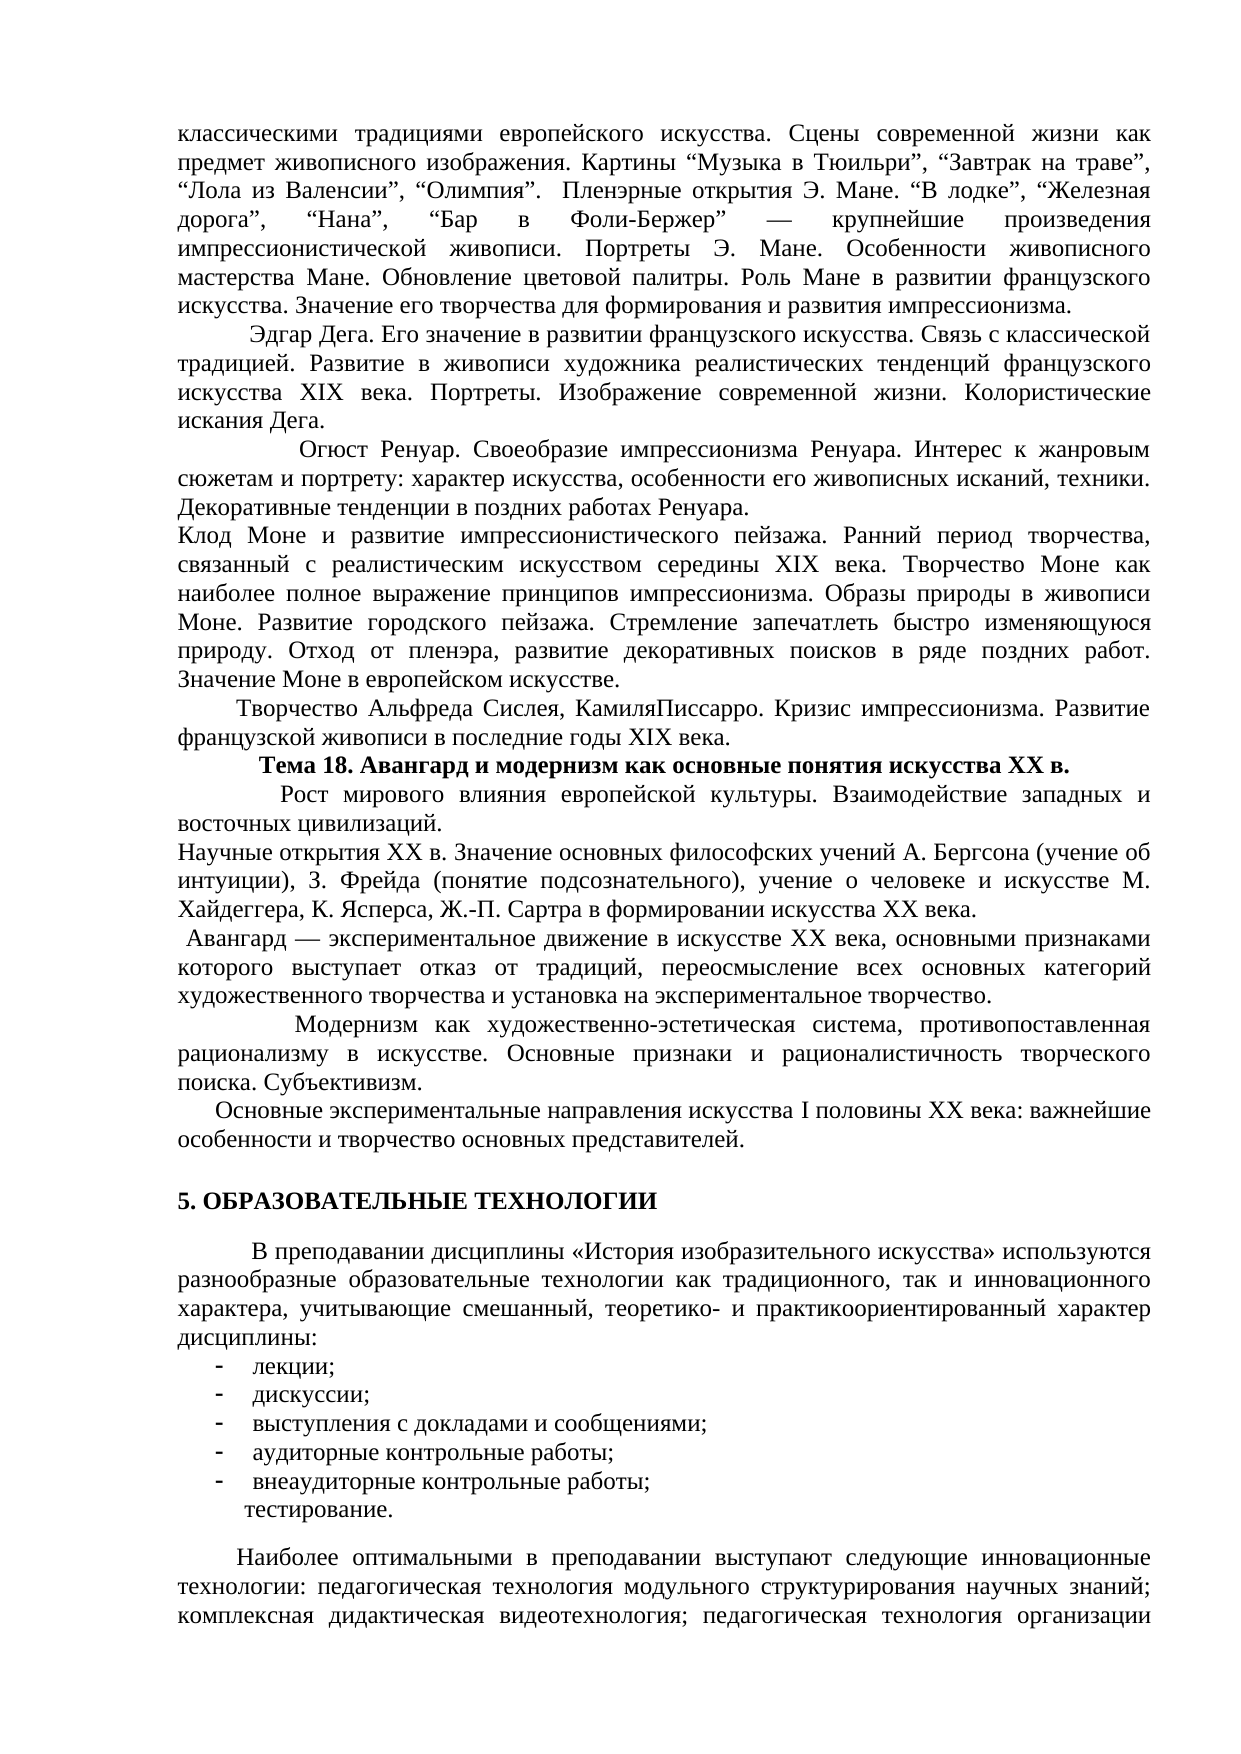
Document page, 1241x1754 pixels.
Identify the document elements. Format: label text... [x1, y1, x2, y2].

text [177, 118, 1152, 319]
text Огюст Ренуар. Своеобразие импрессионизма Ренуара. Интерес к жанровым сюжетам и портрету: характер искусства, особенности его живописных исканий, техники. Декоративные тенденции в поздних работах Ренуара. [177, 434, 1152, 521]
text тестирование. [244, 1494, 1152, 1523]
list дискуссии; [215, 1379, 1152, 1408]
text Эдгар Дега. Его значение в развитии французского искусства. Связь с классической традицией. Развитие в живописи художника реалистических тенденций французского искусства XIX века. Портреты. Изображение современной жизни. Колористические искания Дега. [177, 319, 1152, 434]
list выступления с докладами и сообщениями; [215, 1408, 1152, 1437]
list внеаудиторные контрольные работы; [215, 1466, 1152, 1494]
text 5. ОБРАЗОВАТЕЛЬНЫЕ ТЕХНОЛОГИИ [177, 1186, 1152, 1215]
text Основные экспериментальные направления искусства I половины ХХ века: важнейшие особенности и творчество основных представителей. [177, 1096, 1152, 1153]
text Авангард — экспериментальное движение в искусстве ХХ века, основными признаками которого выступает отказ от традиций, переосмысление всех основных категорий художественного творчества и установка на экспериментальное творчество. [177, 923, 1152, 1009]
text Модернизм как художественно-эстетическая система, противопоставленная рационализму в искусстве. Основные признаки и рационалистичность творческого поиска. Субъективизм. [177, 1009, 1152, 1096]
text Рост мирового влияния европейской культуры. Взаимодействие западных и восточных цивилизаций. [177, 779, 1152, 837]
list аудиторные контрольные работы; [215, 1437, 1152, 1466]
text В преподавании дисциплины «История изобразительного искусства» используются разнообразные образовательные технологии как традиционного, так и инновационного характера, учитывающие смешанный, теоретико- и практикоориентированный характер дисциплины: [177, 1236, 1152, 1351]
list лекции; [215, 1351, 1152, 1379]
text Тема 18. Авангард и модернизм как основные понятия искусства ХХ в. [177, 751, 1152, 779]
text Клод Моне и развитие импрессионистического пейзажа. Ранний период творчества, связанный с реалистическим искусством середины XIX века. Творчество Моне как наиболее полное выражение принципов импрессионизма. Образы природы в живописи Моне. Развитие городского пейзажа. Стремление запечатлеть быстро изменяющуюся природу. Отход от пленэра, развитие декоративных поисков в ряде поздних работ. Значение Моне в европейском искусстве. [177, 521, 1152, 693]
text Научные открытия ХХ в. Значение основных философских учений А. Бергсона (учение об интуиции), З. Фрейда (понятие подсознательного), учение о человеке и искусстве М. Хайдеггера, К. Ясперса, Ж.-П. Сартра в формировании искусства ХХ века. [177, 837, 1152, 923]
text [177, 1542, 1152, 1629]
text Творчество Альфреда Сислея, КамиляПиссарро. Кризис импрессионизма. Развитие французской живописи в последние годы XIX века. [177, 693, 1152, 751]
